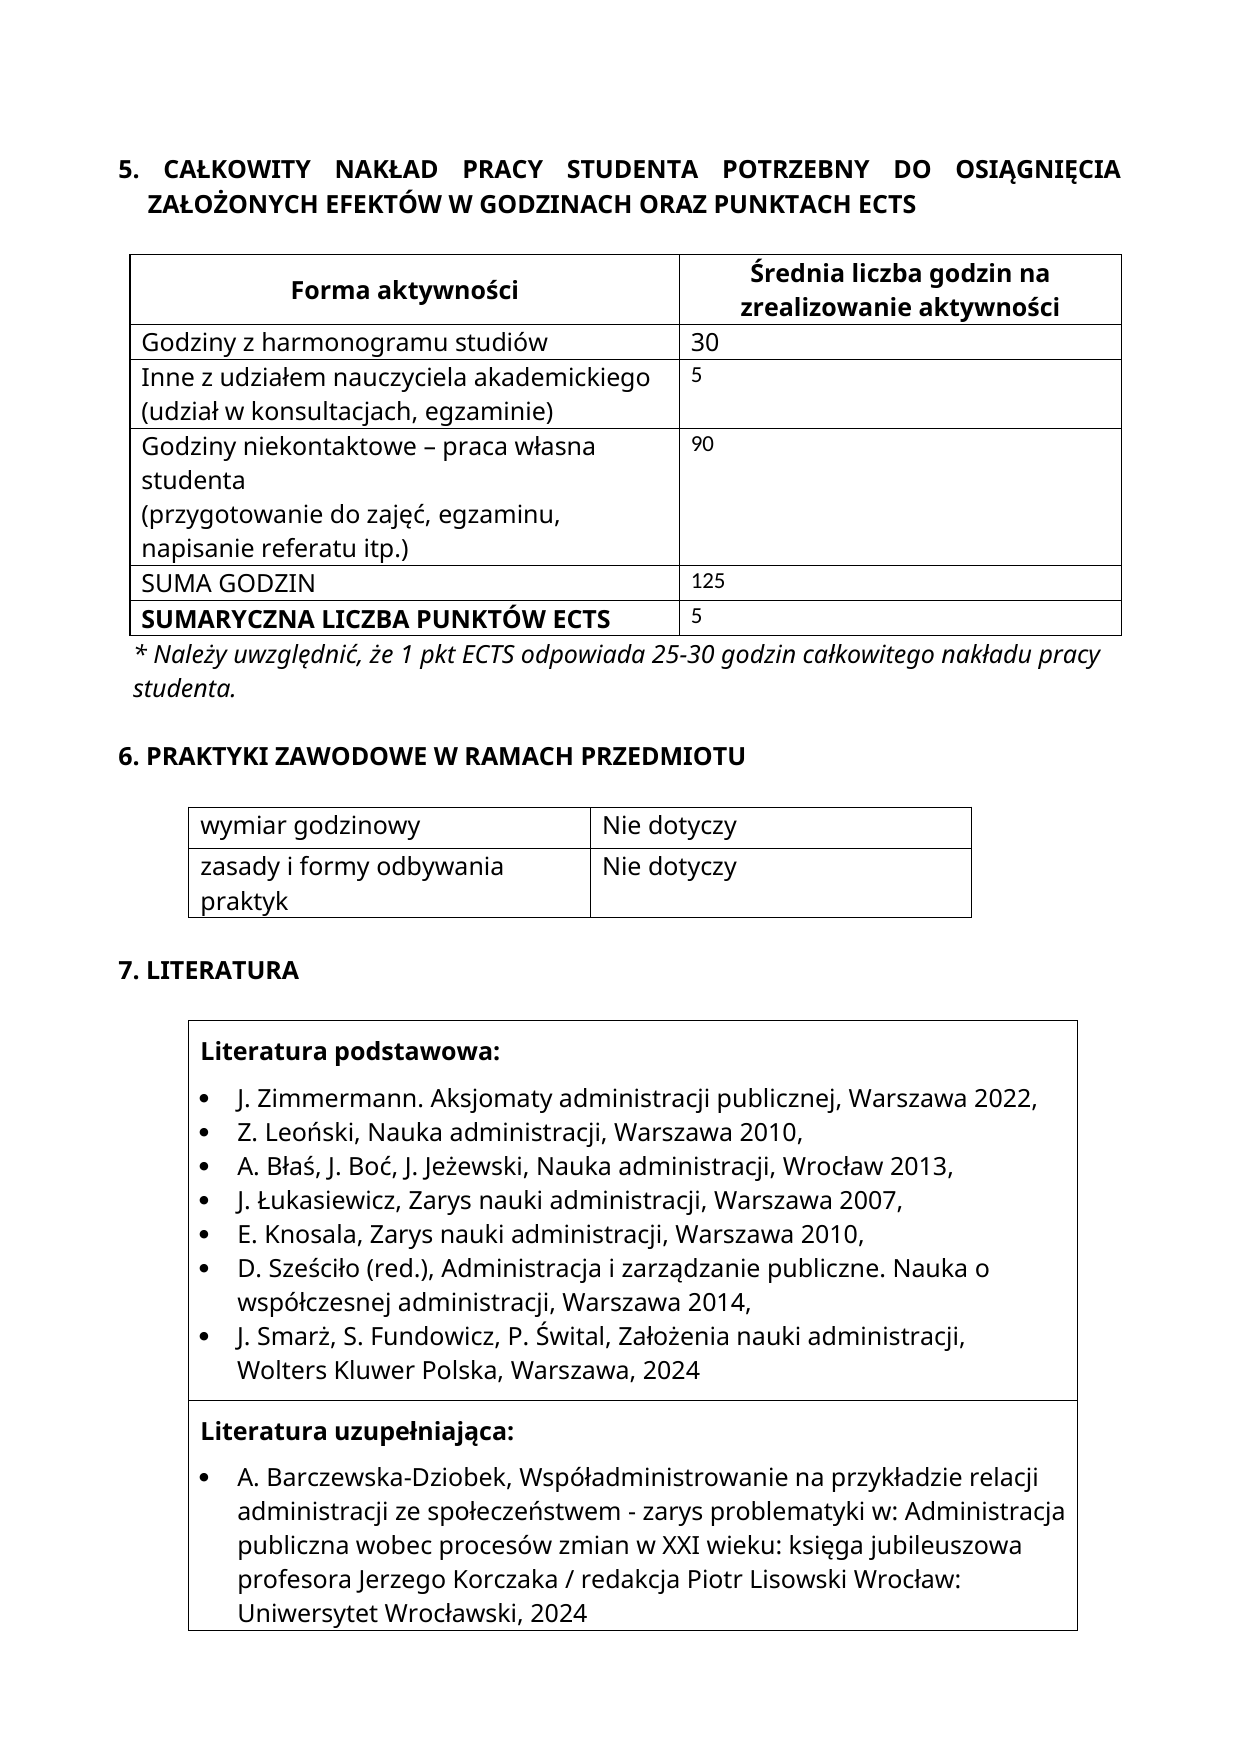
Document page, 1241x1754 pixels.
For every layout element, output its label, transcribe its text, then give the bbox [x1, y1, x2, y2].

table_cell 5 [680, 360, 1121, 428]
table_header Literatura podstawowa: J. Zimmermann. Aksjomaty administracji publicznej, Warszawa 2022, Z. Leoński, Nauka administracji, Warszawa 2010, A. Błaś, J. Boć, J. Jeżewski, Nauka administracji, Wrocław 2013, J. Łukasiewicz, Zarys nauki administracji, Warszawa 2007, E. Knosala, Zarys nauki administracji, Warszawa 2010, D. Sześciło (red.), Administracja i zarządzanie publiczne. Nauka o współczesnej administracji, Warszawa 2014, J. Smarż, S. Fundowicz, P. Śwital, Założenia nauki administracji, Wolters Kluwer Polska, Warszawa, 2024 [189, 1021, 1077, 1399]
table_cell zasady i formy odbywania praktyk [189, 849, 590, 917]
table_cell 125 [680, 566, 1121, 600]
table_cell 30 [680, 325, 1121, 359]
table_cell Inne z udziałem nauczyciela akademickiego (udział w konsultacjach, egzaminie) [131, 360, 679, 428]
text 7. LITERATURA [118, 952, 1122, 986]
table_header Forma aktywności [131, 255, 679, 323]
text * Należy uwzględnić, że 1 pkt ECTS odpowiada 25-30 godzin całkowitego nakładu pracy studenta. [133, 636, 1122, 704]
table_cell 90 [680, 429, 1121, 565]
table_cell 5 [680, 601, 1121, 635]
table_header Nie dotyczy [591, 808, 971, 848]
text 6. PRAKTYKI ZAWODOWE W RAMACH PRZEDMIOTU [118, 738, 1122, 773]
table_cell SUMARYCZNA LICZBA PUNKTÓW ECTS [131, 601, 679, 635]
table_cell Nie dotyczy [591, 849, 971, 917]
table_header wymiar godzinowy [189, 808, 590, 848]
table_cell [189, 1401, 1077, 1630]
table_cell Godziny z harmonogramu studiów [131, 325, 679, 359]
table_cell Godziny niekontaktowe – praca własna studenta (przygotowanie do zajęć, egzaminu, napisanie referatu itp.) [131, 429, 679, 565]
table_header Średnia liczba godzin na zrealizowanie aktywności [680, 255, 1121, 323]
text 5. CAŁKOWITY NAKŁAD PRACY STUDENTA POTRZEBNY DO OSIĄGNIĘCIA ZAŁOŻONYCH EFEKTÓW W GODZINACH ORAZ PUNKTACH ECTS [118, 152, 1122, 220]
table_cell SUMA GODZIN [131, 566, 679, 600]
